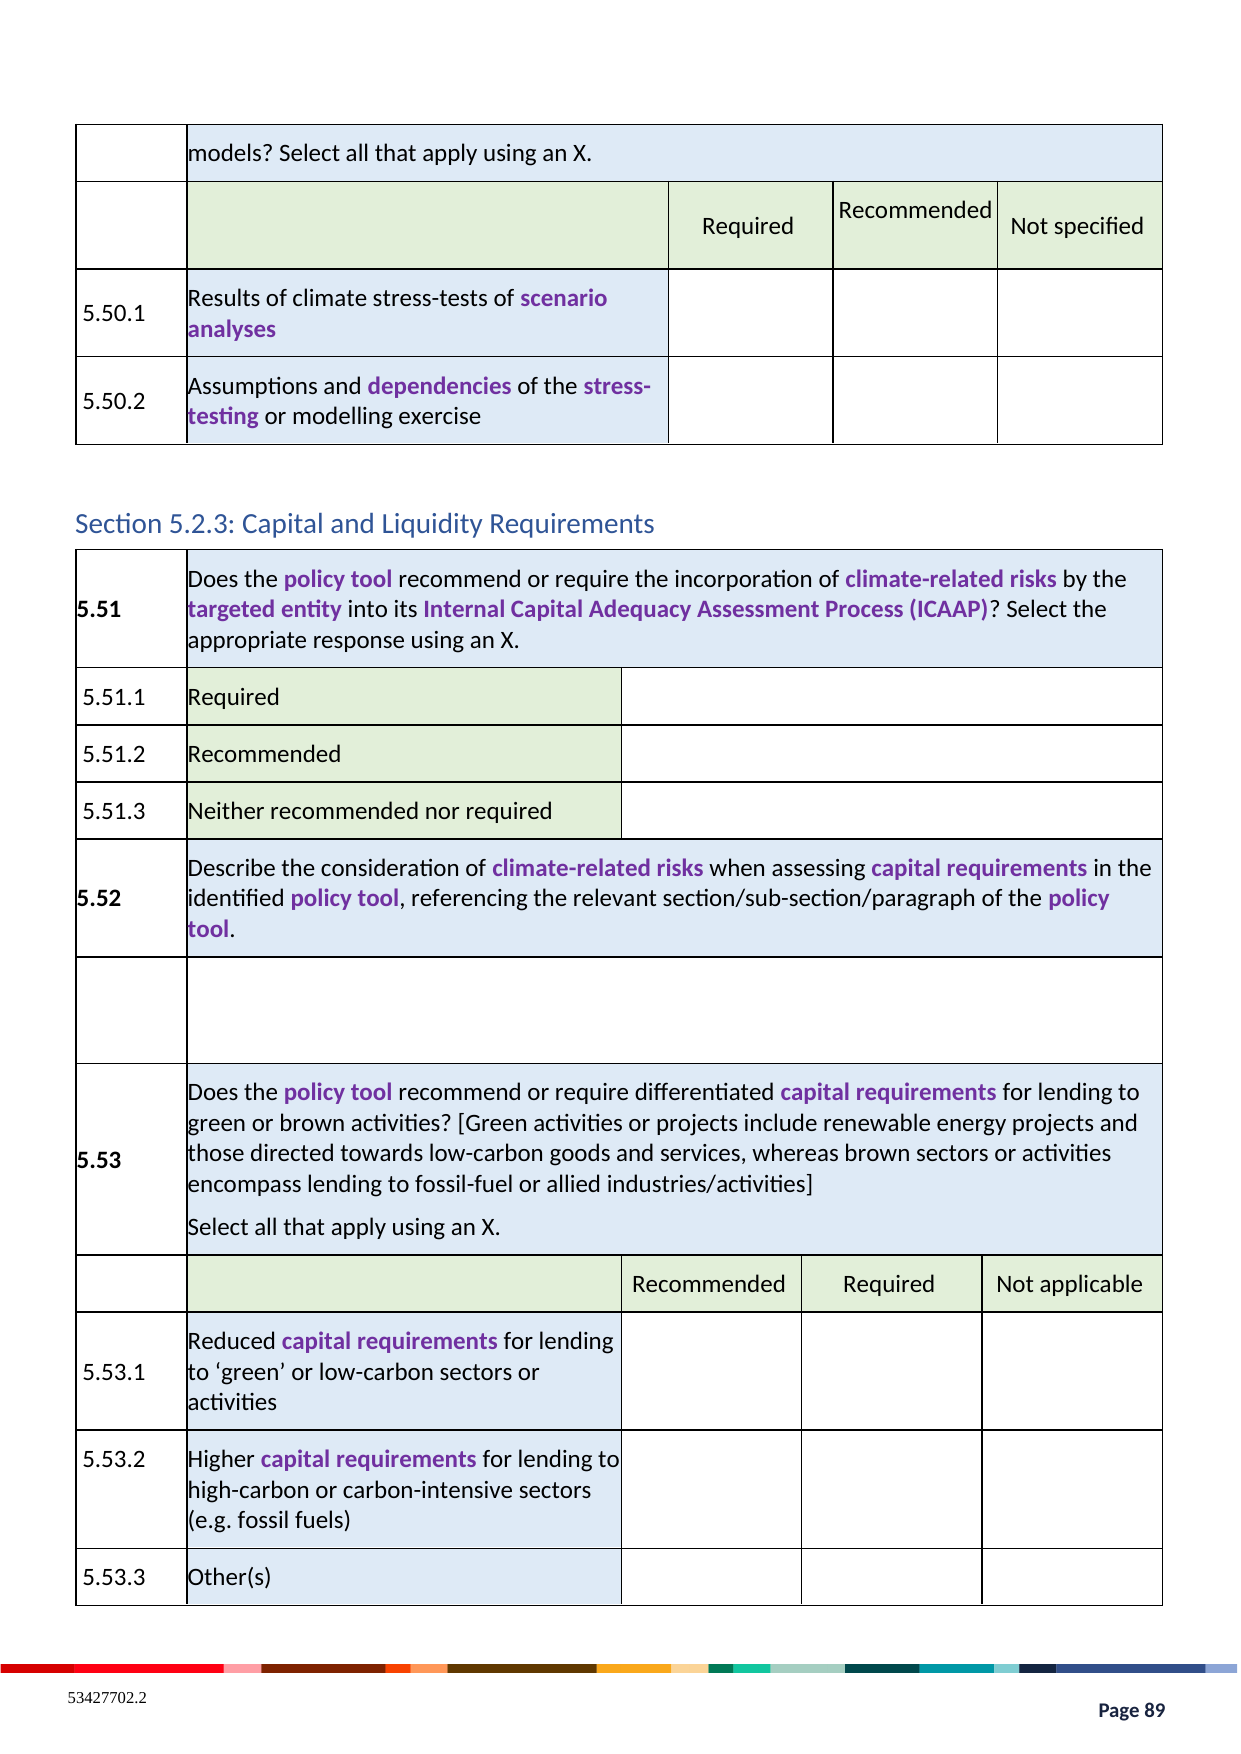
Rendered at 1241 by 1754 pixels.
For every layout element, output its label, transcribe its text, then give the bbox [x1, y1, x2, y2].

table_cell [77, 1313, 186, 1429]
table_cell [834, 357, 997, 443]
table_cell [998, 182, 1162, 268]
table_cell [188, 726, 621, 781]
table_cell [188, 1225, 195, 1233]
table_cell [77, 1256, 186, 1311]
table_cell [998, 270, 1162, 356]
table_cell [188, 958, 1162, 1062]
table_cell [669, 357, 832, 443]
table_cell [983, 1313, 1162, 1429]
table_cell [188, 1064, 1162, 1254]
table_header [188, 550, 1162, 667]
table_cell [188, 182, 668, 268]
picture [0, 1664, 1236, 1673]
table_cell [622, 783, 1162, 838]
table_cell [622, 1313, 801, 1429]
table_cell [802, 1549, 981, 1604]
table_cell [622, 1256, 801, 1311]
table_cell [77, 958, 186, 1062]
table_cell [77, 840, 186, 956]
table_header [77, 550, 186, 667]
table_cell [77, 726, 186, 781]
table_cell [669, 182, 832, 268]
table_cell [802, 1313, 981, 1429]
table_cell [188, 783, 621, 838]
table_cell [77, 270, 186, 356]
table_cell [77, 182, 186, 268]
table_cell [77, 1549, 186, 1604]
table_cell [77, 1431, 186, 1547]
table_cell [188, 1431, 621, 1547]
subtitle Section 5.2.3: Capital and Liquidity Requirements [75, 505, 1165, 540]
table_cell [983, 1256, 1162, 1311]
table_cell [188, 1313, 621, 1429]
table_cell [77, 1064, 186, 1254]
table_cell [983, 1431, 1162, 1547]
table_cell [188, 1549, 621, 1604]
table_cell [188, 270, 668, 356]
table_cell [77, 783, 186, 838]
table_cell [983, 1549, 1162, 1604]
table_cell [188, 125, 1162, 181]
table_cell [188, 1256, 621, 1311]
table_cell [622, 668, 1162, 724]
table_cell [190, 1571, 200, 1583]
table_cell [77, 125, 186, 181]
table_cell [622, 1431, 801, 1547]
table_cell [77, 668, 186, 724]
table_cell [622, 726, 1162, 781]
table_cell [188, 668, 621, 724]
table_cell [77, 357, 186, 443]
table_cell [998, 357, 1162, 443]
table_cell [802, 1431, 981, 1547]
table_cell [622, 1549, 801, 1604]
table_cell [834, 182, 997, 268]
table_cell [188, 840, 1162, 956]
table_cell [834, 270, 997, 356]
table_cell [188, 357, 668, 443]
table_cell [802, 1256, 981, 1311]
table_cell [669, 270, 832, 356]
